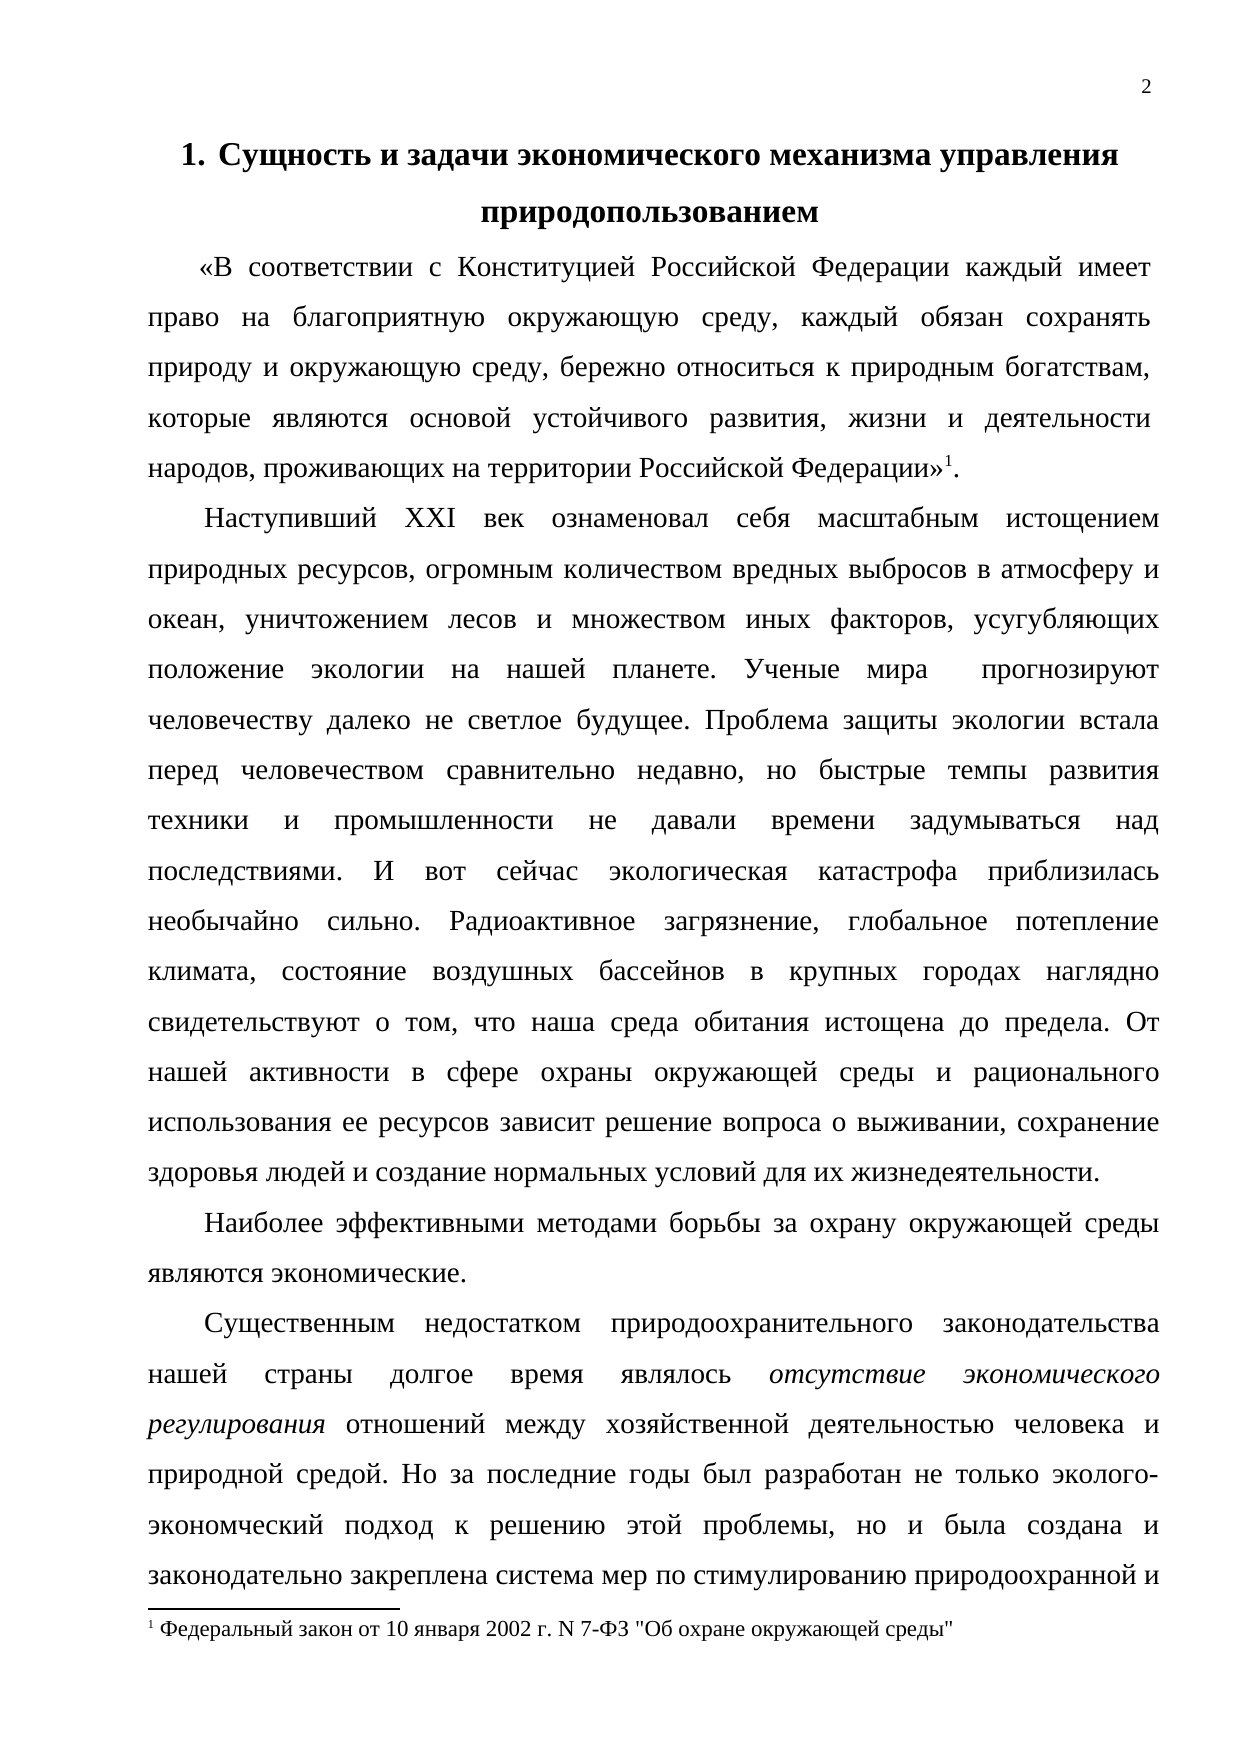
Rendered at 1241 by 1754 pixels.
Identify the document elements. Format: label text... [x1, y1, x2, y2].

text «В соответствии с Конституцией Российской Федерации каждый имеет право на благоприятную окружающую среду, каждый обязан сохранять природу и окружающую среду, бережно относиться к природным богатствам, которые являются основой устойчивого развития, жизни и деятельности народов, проживающих на территории Российской Федерации». [148, 249, 1152, 484]
list Сущность и задачи экономического механизма управления природопользованием [148, 134, 1152, 230]
text Наступивший XXI век ознаменовал себя масштабным истощением природных ресурсов, огромным количеством вредных выбросов в атмосферу и океан, уничтожением лесов и множеством иных факторов, усугубляющих положение экологии на нашей планете. Ученые мира прогнозируют человечеству далеко не светлое будущее. Проблема защиты экологии встала перед человечеством сравнительно недавно, но быстрые темпы развития техники и промышленности не давали времени задумываться над последствиями. И вот сейчас экологическая катастрофа приблизилась необычайно сильно. Радиоактивное загрязнение, глобальное потепление климата, состояние воздушных бассейнов в крупных городах наглядно свидетельствуют о том, что наша среда обитания истощена до предела. От нашей активности в сфере охраны окружающей среды и рационального использования ее ресурсов зависит решение вопроса о выживании, сохранение здоровья людей и создание нормальных условий для их жизнедеятельности. [148, 501, 1160, 1188]
text Наиболее эффективными методами борьбы за охрану окружающей среды являются экономические. [148, 1205, 1160, 1289]
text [148, 1306, 1160, 1591]
